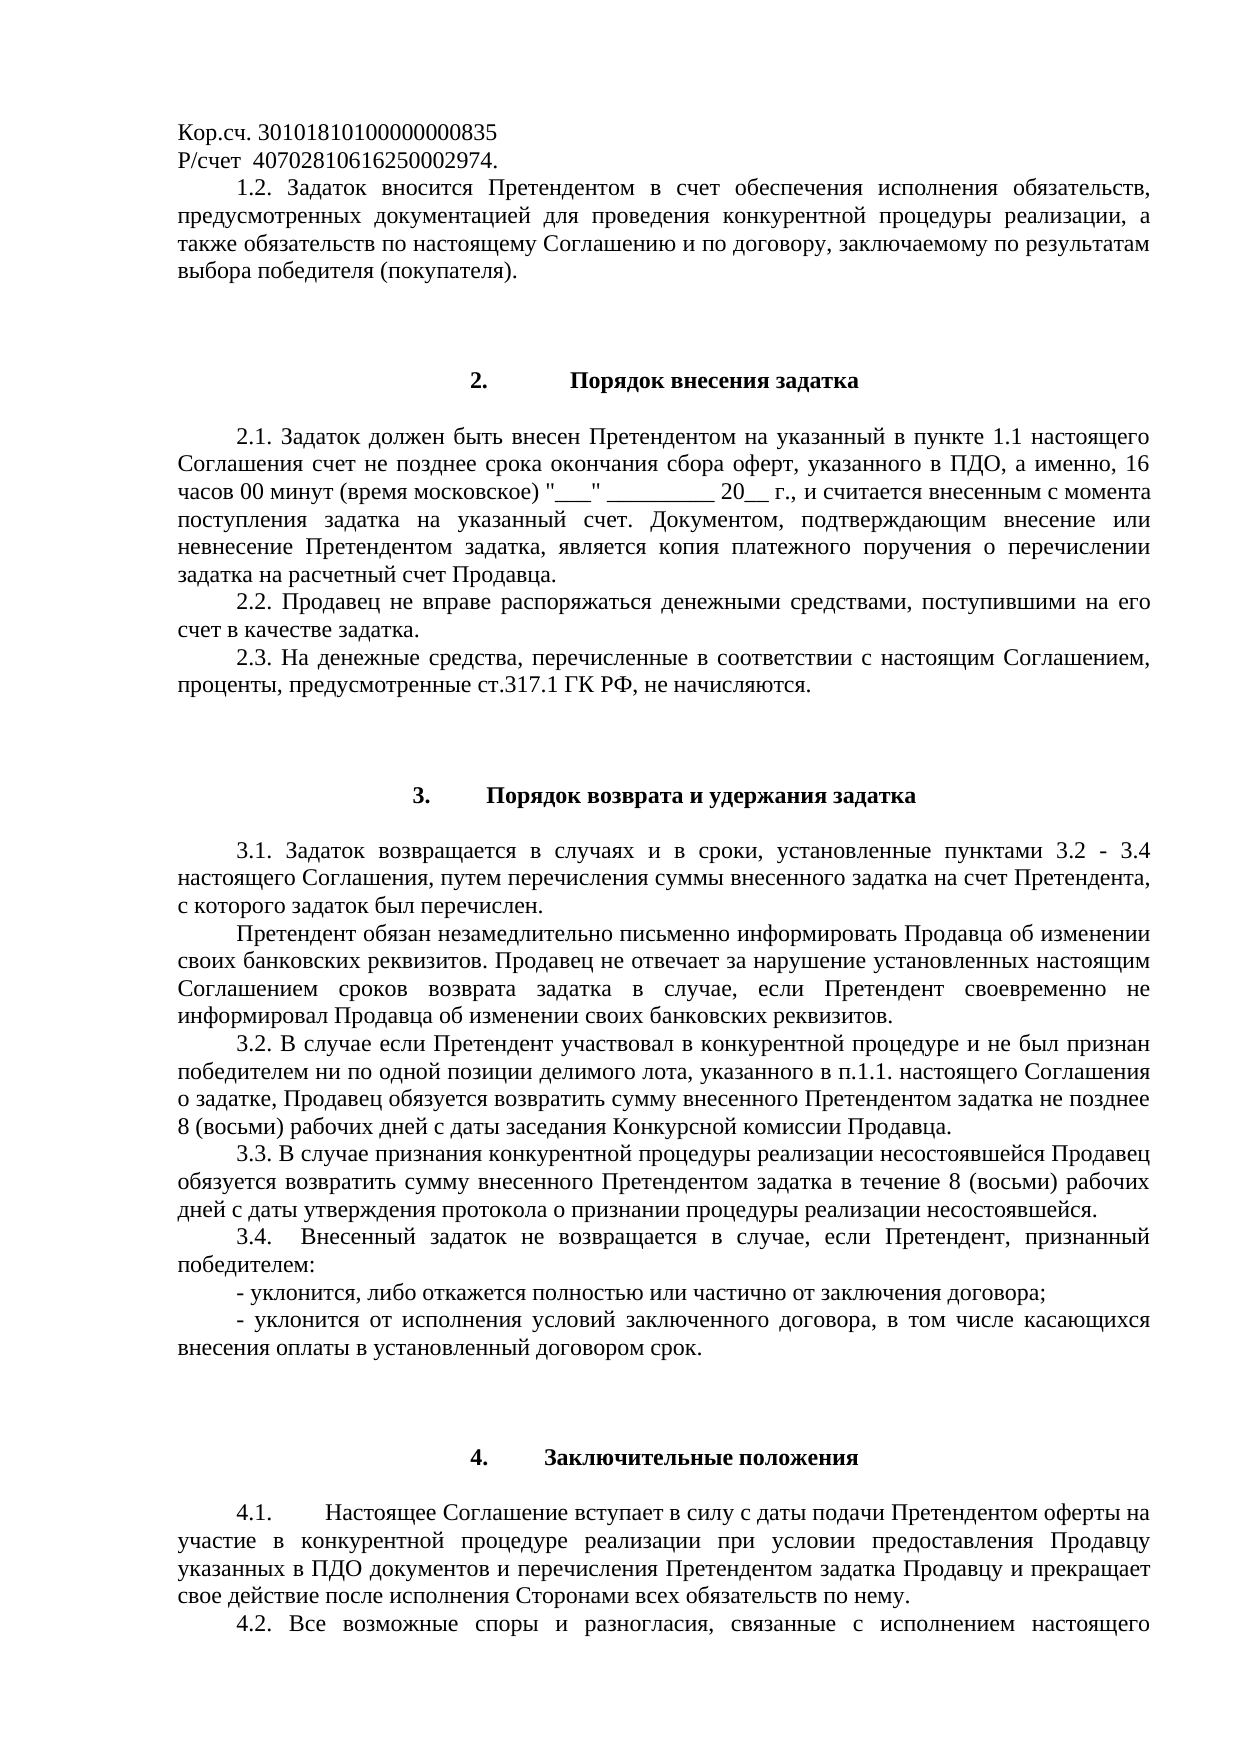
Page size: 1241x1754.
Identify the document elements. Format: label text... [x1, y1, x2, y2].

text Р/счет 40702810616250002974. [177, 146, 1152, 173]
text 3.3. В случае признания конкурентной процедуры реализации несостоявшейся Продавец обязуется возвратить сумму внесенного Претендентом задатка в течение 8 (восьми) рабочих дней с даты утверждения протокола о признании процедуры реализации несостоявшейся. [177, 1139, 1152, 1222]
text - уклонится, либо откажется полностью или частично от заключения договора; [177, 1277, 1152, 1305]
text Кор.сч. 30101810100000000835 [177, 118, 1152, 146]
text 2.3. На денежные средства, перечисленные в соответствии с настоящим Соглашением, проценты, предусмотренные ст.317.1 ГК РФ, не начисляются. [177, 643, 1152, 698]
list Порядок внесения задатка [177, 367, 1152, 394]
text 3.1. Задаток возвращается в случаях и в сроки, установленные пунктами 3.2 - 3.4 настоящего Соглашения, путем перечисления суммы внесенного задатка на счет Претендента, с которого задаток был перечислен. [177, 836, 1152, 919]
text 2.2. Продавец не вправе распоряжаться денежными средствами, поступившими на его счет в качестве задатка. [177, 587, 1152, 643]
text 1.2. Задаток вносится Претендентом в счет обеспечения исполнения обязательств, предусмотренных документацией для проведения конкурентной процедуры реализации, а также обязательств по настоящему Соглашению и по договору, заключаемому по результатам выбора победителя (покупателя). [177, 173, 1152, 284]
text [177, 1609, 1152, 1636]
list Настоящее Соглашение вступает в силу с даты подачи Претендентом оферты на участие в конкурентной процедуре реализации при условии предоставления Продавцу указанных в ПДО документов и перечисления Претендентом задатка Продавцу и прекращает свое действие после исполнения Сторонами всех обязательств по нему. [177, 1498, 1152, 1609]
list Порядок возврата и удержания задатка [177, 781, 1152, 808]
text 3.4. Внесенный задаток не возвращается в случае, если Претендент, признанный победителем: [177, 1222, 1152, 1277]
text Претендент обязан незамедлительно письменно информировать Продавца об изменении своих банковских реквизитов. Продавец не отвечает за нарушение установленных настоящим Соглашением сроков возврата задатка в случае, если Претендент своевременно не информировал Продавца об изменении своих банковских реквизитов. [177, 919, 1152, 1029]
list Заключительные положения [177, 1443, 1152, 1471]
text - уклонится от исполнения условий заключенного договора, в том числе касающихся внесения оплаты в установленный договором срок. [177, 1305, 1152, 1360]
text 2.1. Задаток должен быть внесен Претендентом на указанный в пункте 1.1 настоящего Соглашения счет не позднее срока окончания сбора оферт, указанного в ПДО, а именно, 16 часов 00 минут (время московское) "___" _________ 20__ г., и считается внесенным с момента поступления задатка на указанный счет. Документом, подтверждающим внесение или невнесение Претендентом задатка, является копия платежного поручения о перечислении задатка на расчетный счет Продавца. [177, 422, 1152, 587]
text 3.2. В случае если Претендент участвовал в конкурентной процедуре и не был признан победителем ни по одной позиции делимого лота, указанного в п.1.1. настоящего Соглашения о задатке, Продавец обязуется возвратить сумму внесенного Претендентом задатка не позднее 8 (восьми) рабочих дней с даты заседания Конкурсной комиссии Продавца. [177, 1029, 1152, 1139]
